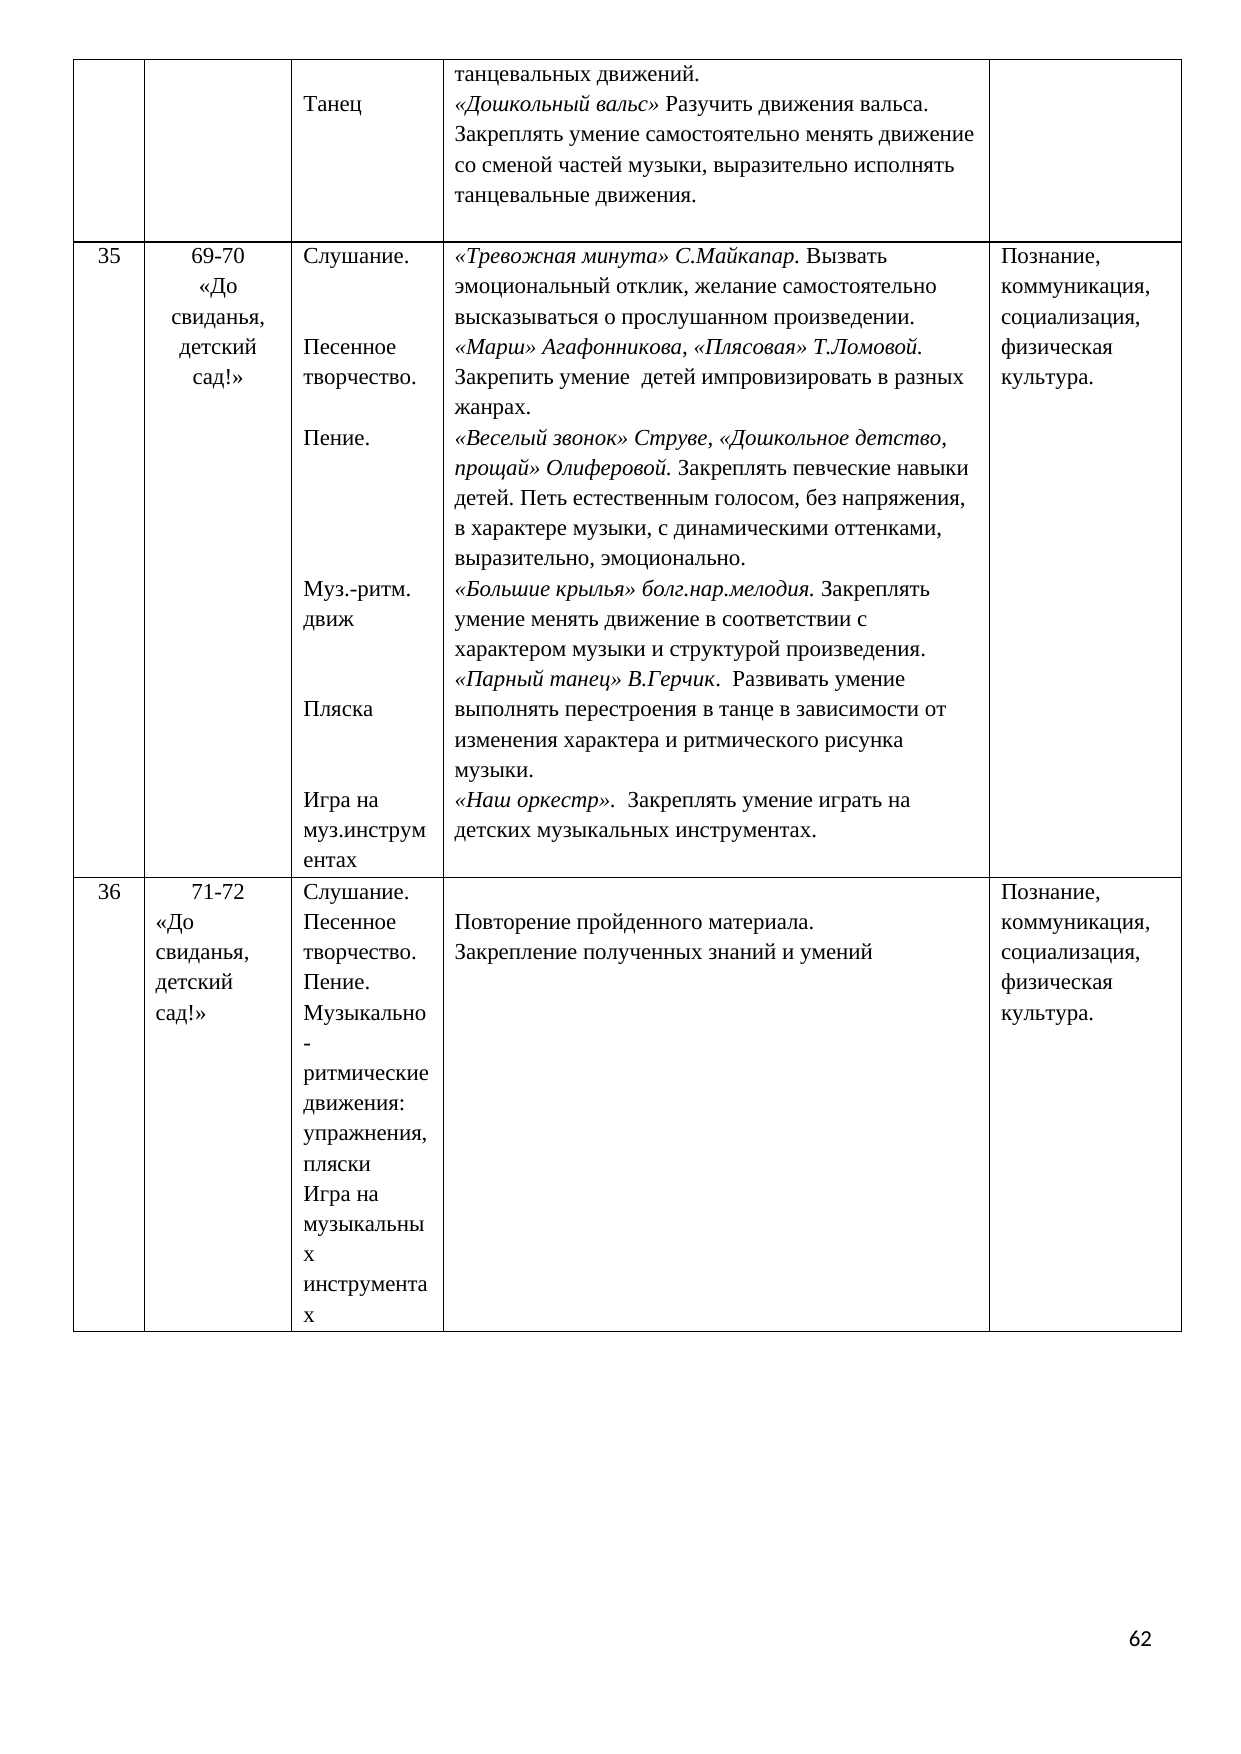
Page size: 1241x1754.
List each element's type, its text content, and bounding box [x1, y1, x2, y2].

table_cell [292, 60, 443, 241]
table_cell Слушание. Песенное творчество. Пение. Музыкально-ритмические движения: упражнения, пляски Игра на музыкальных инструментах [292, 878, 443, 1331]
table_cell 35 [74, 243, 144, 877]
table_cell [990, 60, 1181, 241]
table_cell 69-70 «До свиданья, детский сад!» [145, 243, 291, 877]
table_cell Повторение пройденного материала. Закрепление полученных знаний и умений [444, 878, 989, 1331]
table_cell Познание, коммуникация, социализация, физическая культура. [990, 878, 1181, 1331]
table_cell 34 [74, 60, 144, 241]
table_cell «Тревожная минута» С.Майкапар. Вызвать эмоциональный отклик, желание самостоятельно высказываться о прослушанном произведении. «Марш» Агафонникова, «Плясовая» Т.Ломовой. Закрепить умение детей импровизировать в разных жанрах. «Веселый звонок» Струве, «Дошкольное детство, прощай» Олиферовой. Закреплять певческие навыки детей. Петь естественным голосом, без напряжения, в характере музыки, с динамическими оттенками, выразительно, эмоционально. «Большие крылья» болг.нар.мелодия. Закреплять умение менять движение в соответствии с характером музыки и структурой произведения. «Парный танец» В.Герчик. Развивать умение выполнять перестроения в танце в зависимости от изменения характера и ритмического рисунка музыки. «Наш оркестр». Закреплять умение играть на детских музыкальных инструментах. [444, 243, 989, 877]
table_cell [444, 60, 989, 241]
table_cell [145, 60, 291, 241]
table_cell Слушание. Песенное творчество. Пение. Муз.-ритм. движ Пляска Игра на муз.инструментах [292, 243, 443, 877]
table_cell Познание, коммуникация, социализация, физическая культура. [990, 243, 1181, 877]
table_cell 36 [74, 878, 144, 1331]
table_cell 71-72 «До свиданья, детский сад!» [145, 878, 291, 1331]
